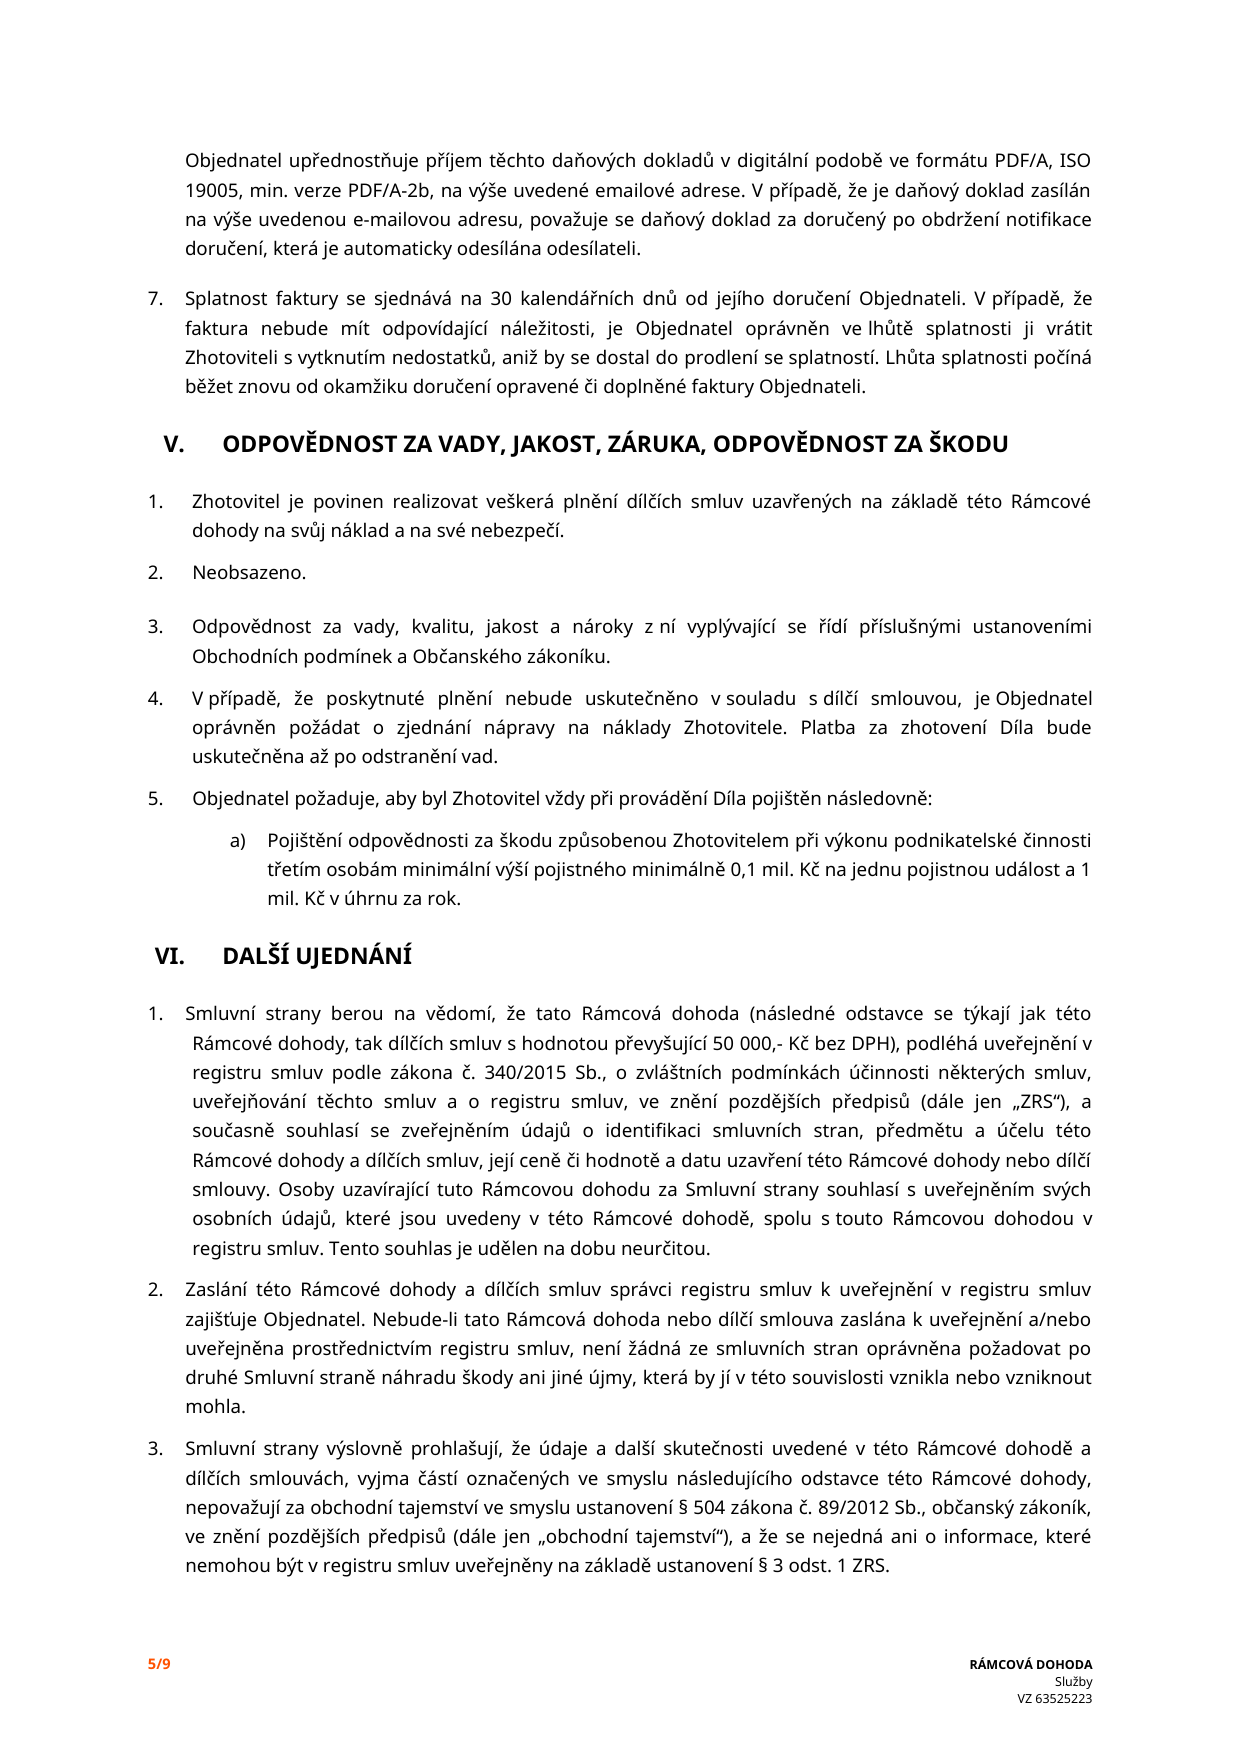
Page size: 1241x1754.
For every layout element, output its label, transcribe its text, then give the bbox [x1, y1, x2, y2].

list Objednatel požaduje, aby byl Zhotovitel vždy při provádění Díla pojištěn následovně: [148, 785, 1093, 811]
list Splatnost faktury se sjednává na 30 kalendářních dnů od jejího doručení Objednateli. V případě, že faktura nebude mít odpovídající náležitosti, je Objednatel oprávněn ve lhůtě splatnosti ji vrátit Zhotoviteli s vytknutím nedostatků, aniž by se dostal do prodlení se splatností. Lhůta splatnosti počíná běžet znovu od okamžiku doručení opravené či doplněné faktury Objednateli. [148, 286, 1093, 399]
list Neobsazeno. [148, 559, 1093, 585]
list ODPOVĚDNOST ZA VADY, JAKOST, ZÁRUKA, ODPOVĚDNOST ZA ŠKODU [185, 428, 1093, 459]
list V případě, že poskytnuté plnění nebude uskutečněno v souladu s dílčí smlouvou, je Objednatel oprávněn požádat o zjednání nápravy na náklady Zhotovitele. Platba za zhotovení Díla bude uskutečněna až po odstranění vad. [148, 685, 1093, 769]
list Odpovědnost za vady, kvalitu, jakost a nároky z ní vyplývající se řídí příslušnými ustanoveními Obchodních podmínek a Občanského zákoníku. [148, 614, 1093, 669]
list Zhotovitel je povinen realizovat veškerá plnění dílčích smluv uzavřených na základě této Rámcové dohody na svůj náklad a na své nebezpečí. [148, 488, 1093, 543]
list Smluvní strany výslovně prohlašují, že údaje a další skutečnosti uvedené v této Rámcové dohodě a dílčích smlouvách, vyjma částí označených ve smyslu následujícího odstavce této Rámcové dohody, nepovažují za obchodní tajemství ve smyslu ustanovení § 504 zákona č. 89/2012 Sb., občanský zákoník, ve znění pozdějších předpisů (dále jen „obchodní tajemství“), a že se nejedná ani o informace, které nemohou být v registru smluv uveřejněny na základě ustanovení § 3 odst. 1 ZRS. [148, 1436, 1093, 1578]
list Zaslání této Rámcové dohody a dílčích smluv správci registru smluv k uveřejnění v registru smluv zajišťuje Objednatel. Nebude-li tato Rámcová dohoda nebo dílčí smlouva zaslána k uveřejnění a/nebo uveřejněna prostřednictvím registru smluv, není žádná ze smluvních stran oprávněna požadovat po druhé Smluvní straně náhradu škody ani jiné újmy, která by jí v této souvislosti vznikla nebo vzniknout mohla. [148, 1277, 1093, 1419]
text Objednatel upřednostňuje příjem těchto daňových dokladů v digitální podobě ve formátu PDF/A, ISO 19005, min. verze PDF/A-2b, na výše uvedené emailové adrese. V případě, že je daňový doklad zasílán na výše uvedenou e-mailovou adresu, považuje se daňový doklad za doručený po obdržení notifikace doručení, která je automaticky odesílána odesílateli. [185, 148, 1093, 261]
list Pojištění odpovědnosti za škodu způsobenou Zhotovitelem při výkonu podnikatelské činnosti třetím osobám minimální výší pojistného minimálně 0,1 mil. Kč na jednu pojistnou událost a 1 mil. Kč v úhrnu za rok. [229, 827, 1093, 911]
list DALŠÍ UJEDNÁNÍ [185, 940, 1093, 971]
list Smluvní strany berou na vědomí, že tato Rámcová dohoda (následné odstavce se týkají jak této Rámcové dohody, tak dílčích smluv s hodnotou převyšující 50 000,- Kč bez DPH), podléhá uveřejnění v registru smluv podle zákona č. 340/2015 Sb., o zvláštních podmínkách účinnosti některých smluv, uveřejňování těchto smluv a o registru smluv, ve znění pozdějších předpisů (dále jen „ZRS“), a současně souhlasí se zveřejněním údajů o identifikaci smluvních stran, předmětu a účelu této Rámcové dohody a dílčích smluv, její ceně či hodnotě a datu uzavření této Rámcové dohody nebo dílčí smlouvy. Osoby uzavírající tuto Rámcovou dohodu za Smluvní strany souhlasí s uveřejněním svých osobních údajů, které jsou uvedeny v této Rámcové dohodě, spolu s touto Rámcovou dohodou v registru smluv. Tento souhlas je udělen na dobu neurčitou. [148, 1001, 1093, 1260]
